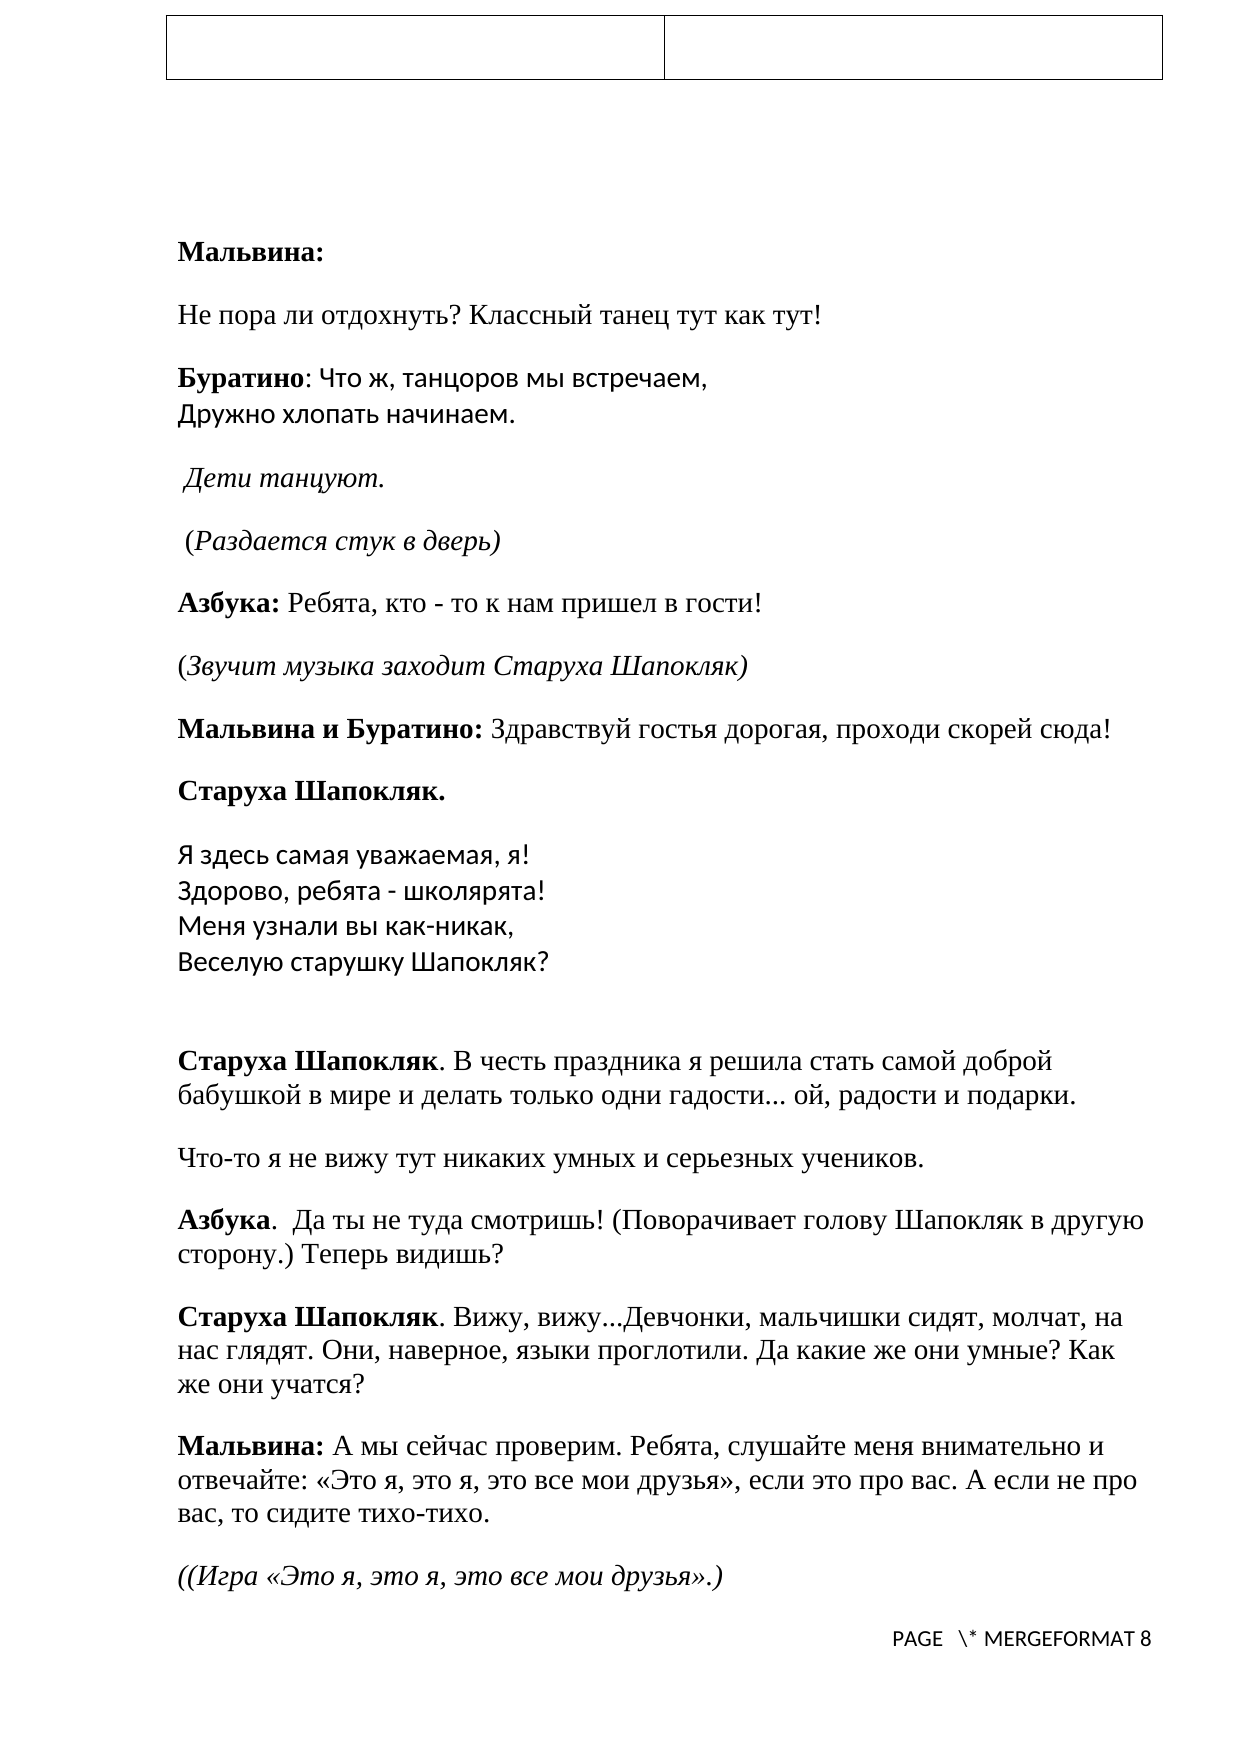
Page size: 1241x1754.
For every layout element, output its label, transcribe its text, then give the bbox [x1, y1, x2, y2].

text ((Игра «Это я, это я, это все мои друзья».) [177, 1558, 1152, 1592]
text Азбука. Да ты не туда смотришь! (Поворачивает голову Шапокляк в другую сторону.) Теперь видишь? [177, 1202, 1152, 1269]
text Меня узнали вы как-никак, [177, 907, 1152, 943]
text (Звучит музыка заходит Старуха Шапокляк) [177, 648, 1152, 682]
text Мальвина: [177, 234, 1152, 268]
text Дети танцуют. [177, 460, 1152, 493]
text Я здесь самая уважаемая, я! [177, 836, 1152, 872]
text Не пора ли отдохнуть? Классный танец тут как тут! [177, 297, 1152, 330]
text Буратино: Что ж, танцоров мы встречаем, [177, 359, 1152, 395]
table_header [665, 16, 1162, 78]
text (Раздается стук в дверь) [177, 523, 1152, 556]
text Мальвина: А мы сейчас проверим. Ребята, слушайте меня внимательно и отвечайте: «Это я, это я, это все мои друзья», если это про вас. А если не про вас, то сидите тихо-тихо. [177, 1428, 1152, 1529]
text Азбука: Ребята, кто - то к нам пришел в гости! [177, 585, 1152, 619]
text Старуха Шапокляк. Вижу, вижу...Девчонки, мальчишки сидят, молчат, на нас глядят. Они, наверное, языки проглотили. Да какие же они умные? Как же они учатся? [177, 1299, 1152, 1399]
text Здорово, ребята - школярята! [177, 872, 1152, 907]
text Дружно хлопать начинаем. [177, 395, 1152, 431]
text Старуха Шапокляк. [177, 773, 1152, 807]
text Старуха Шапокляк. В честь праздника я решила стать самой доброй бабушкой в мире и делать только одни гадости... ой, радости и подарки. [177, 1043, 1152, 1111]
text Мальвина и Буратино: Здравствуй гостья дорогая, проходи скорей сюда! [177, 711, 1152, 744]
text Веселую старушку Шапокляк? [177, 943, 1152, 979]
text Что-то я не вижу тут никаких умных и серьезных учеников. [177, 1140, 1152, 1173]
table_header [167, 16, 664, 78]
